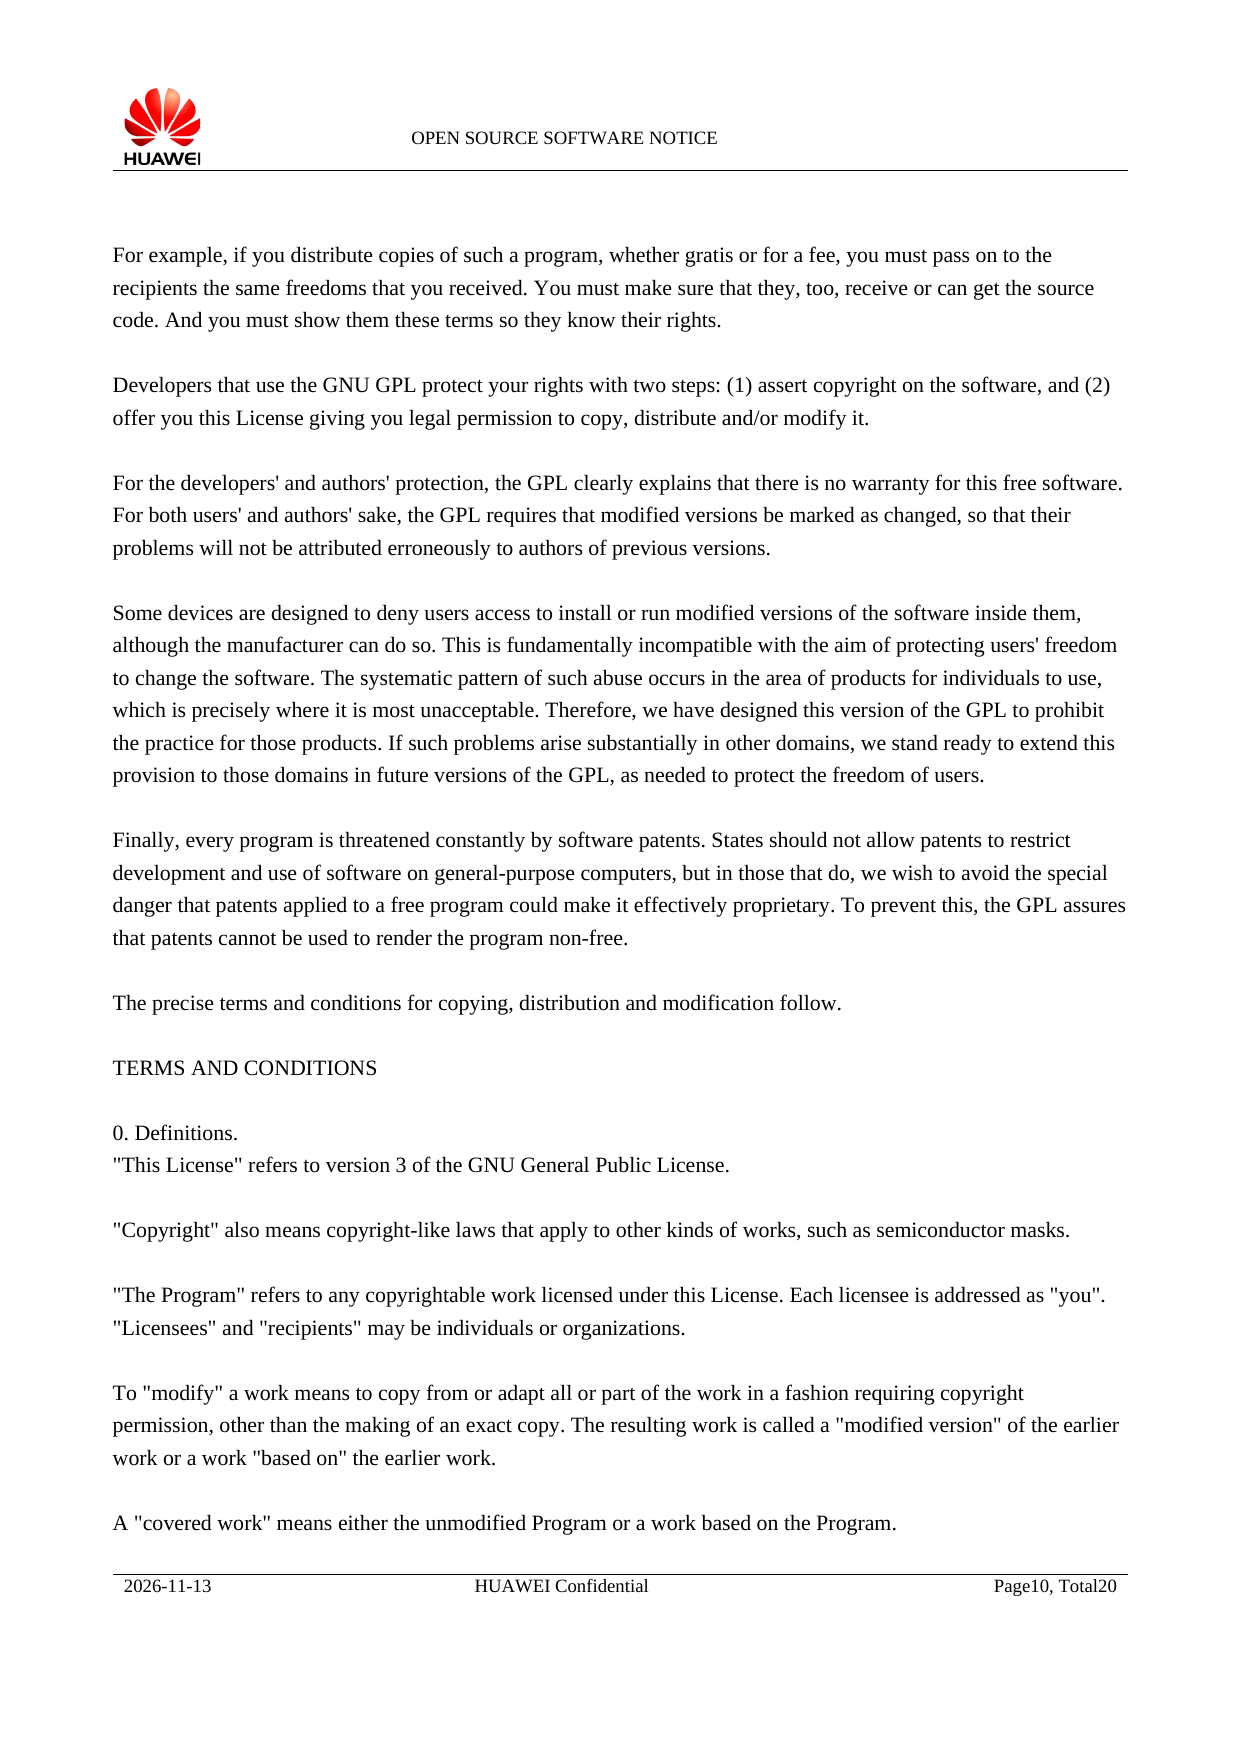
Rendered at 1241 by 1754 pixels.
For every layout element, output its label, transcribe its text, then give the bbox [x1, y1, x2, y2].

text To "modify" a work means to copy from or adapt all or part of the work in a fashion requiring copyright permission, other than the making of an exact copy. The resulting work is called a "modified version" of the earlier work or a work "based on" the earlier work. [112, 1376, 1128, 1474]
text 0. Definitions. [112, 1116, 1128, 1149]
text Developers that use the GNU GPL protect your rights with two steps: (1) assert copyright on the software, and (2) offer you this License giving you legal permission to copy, distribute and/or modify it. [112, 369, 1128, 434]
picture [124, 88, 201, 165]
text Some devices are designed to deny users access to install or run modified versions of the software inside them, although the manufacturer can do so. This is fundamentally incompatible with the aim of protecting users' freedom to change the software. The systematic pattern of such abuse occurs in the area of products for individuals to use, which is precisely where it is most unacceptable. Therefore, we have designed this version of the GPL to prohibit the practice for those products. If such problems arise substantially in other domains, we stand ready to extend this provision to those domains in future versions of the GPL, as needed to protect the freedom of users. [112, 596, 1128, 791]
text A "covered work" means either the unmodified Program or a work based on the Program. [112, 1506, 1128, 1539]
text For the developers' and authors' protection, the GPL clearly explains that there is no warranty for this free software. For both users' and authors' sake, the GPL requires that modified versions be marked as changed, so that their problems will not be attributed erroneously to authors of previous versions. [112, 466, 1128, 564]
text For example, if you distribute copies of such a program, whether gratis or for a fee, you must pass on to the recipients the same freedoms that you received. You must make sure that they, too, receive or can get the source code. And you must show them these terms so they know their rights. [112, 239, 1128, 336]
text Finally, every program is threatened constantly by software patents. States should not allow patents to restrict development and use of software on general-purpose computers, but in those that do, we wish to avoid the special danger that patents applied to a free program could make it effectively proprietary. To prevent this, the GPL assures that patents cannot be used to render the program non-free. [112, 824, 1128, 954]
text "This License" refers to version 3 of the GNU General Public License. [112, 1149, 1128, 1181]
text "The Program" refers to any copyrightable work licensed under this License. Each licensee is addressed as "you". "Licensees" and "recipients" may be individuals or organizations. [112, 1279, 1128, 1344]
text "Copyright" also means copyright-like laws that apply to other kinds of works, such as semiconductor masks. [112, 1214, 1128, 1246]
text The precise terms and conditions for copying, distribution and modification follow. [112, 986, 1128, 1019]
text TERMS AND CONDITIONS [112, 1051, 1128, 1084]
